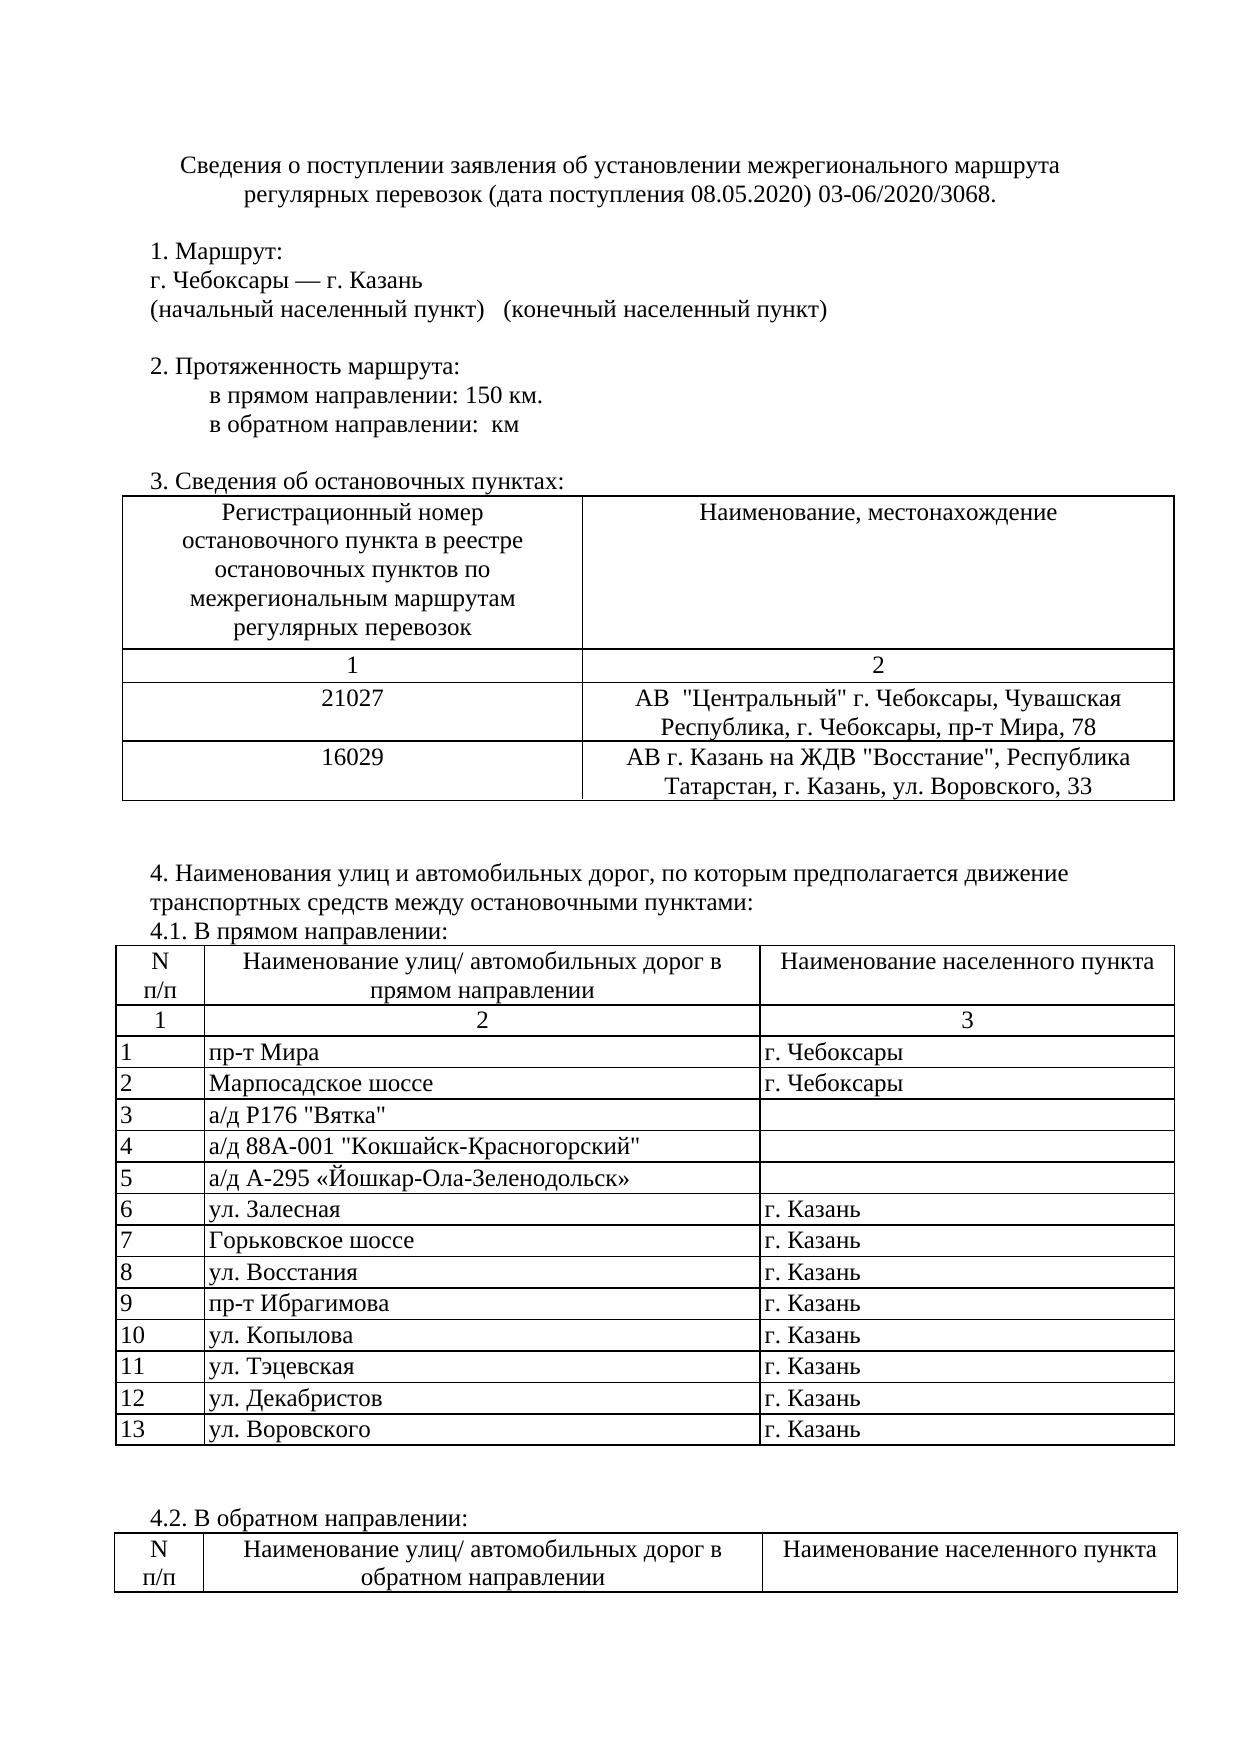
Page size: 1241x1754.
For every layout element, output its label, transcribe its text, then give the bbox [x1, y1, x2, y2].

text в обратном направлении: км [150, 409, 1090, 437]
table_cell АВ г. Казань на ЖДВ "Восстание", Республика Татарстан, г. Казань, ул. Воровского, 33 [583, 742, 1173, 799]
table_cell г. Казань [761, 1383, 1174, 1413]
table_cell [761, 1131, 1174, 1161]
table_cell Горьковское шоссе [205, 1226, 759, 1256]
text 4.1. В прямом направлении: [150, 916, 1090, 945]
text 3. Сведения об остановочных пунктах: [150, 466, 1090, 495]
text 4. Наименования улиц и автомобильных дорог, по которым предполагается движение транспортных средств между остановочными пунктами: [150, 858, 1090, 916]
table_cell 4 [117, 1131, 204, 1161]
text в прямом направлении: 150 км. [150, 380, 1090, 409]
table_cell пр-т Мира [205, 1037, 759, 1067]
table_cell г. Казань [761, 1194, 1174, 1224]
table_cell а/д Р176 "Вятка" [205, 1100, 759, 1130]
table_cell 9 [117, 1289, 204, 1318]
table_header Регистрационный номер остановочного пункта в реестре остановочных пунктов по межрегиональным маршрутам регулярных перевозок [123, 497, 582, 648]
table_cell пр-т Ибрагимова [205, 1289, 759, 1318]
table_cell ул. Залесная [205, 1194, 759, 1224]
table_header N п/п [117, 946, 204, 1004]
table_cell ул. Декабристов [205, 1383, 759, 1413]
table_cell 1 [117, 1006, 204, 1035]
table_cell а/д 88А-001 "Кокшайск-Красногорский" [205, 1131, 759, 1161]
table_header Наименование населенного пункта [761, 946, 1174, 1004]
table_cell 16029 [123, 742, 582, 799]
table_cell 5 [117, 1163, 204, 1193]
table_header N п/п [115, 1534, 203, 1591]
table_cell 3 [117, 1100, 204, 1130]
table_cell 2 [117, 1068, 204, 1098]
table_cell 2 [583, 650, 1173, 681]
table_cell г. Казань [761, 1320, 1174, 1350]
table_cell 8 [117, 1257, 204, 1287]
table_cell 7 [117, 1226, 204, 1256]
table_cell г. Казань [761, 1257, 1174, 1287]
table_cell ул. Воровского [205, 1415, 759, 1444]
table_header Наименование улиц/ автомобильных дорог в обратном направлении [204, 1534, 762, 1591]
table_cell Марпосадское шоссе [205, 1068, 759, 1098]
table_cell ул. Восстания [205, 1257, 759, 1287]
table_cell 11 [117, 1352, 204, 1381]
table_cell г. Казань [761, 1226, 1174, 1256]
text (начальный населенный пункт) (конечный населенный пункт) [150, 294, 1090, 322]
table_cell 10 [117, 1320, 204, 1350]
table_cell 13 [117, 1415, 204, 1444]
table_cell г. Казань [761, 1289, 1174, 1318]
table_cell ул. Копылова [205, 1320, 759, 1350]
text Сведения о поступлении заявления об установлении межрегионального маршрута регулярных перевозок (дата поступления 08.05.2020) 03-06/2020/3068. [150, 150, 1090, 207]
table_header Наименование улиц/ автомобильных дорог в прямом направлении [205, 946, 759, 1004]
table_cell 21027 [123, 683, 582, 740]
table_cell 2 [205, 1006, 759, 1035]
text 1. Маршрут: [150, 236, 1090, 265]
table_cell г. Казань [761, 1415, 1174, 1444]
table_cell 1 [117, 1037, 204, 1067]
table_header Наименование, местонахождение [583, 497, 1173, 648]
table_cell [761, 1100, 1174, 1130]
table_cell [761, 1163, 1174, 1193]
table_cell ул. Тэцевская [205, 1352, 759, 1381]
table_cell г. Чебоксары [761, 1068, 1174, 1098]
table_cell г. Чебоксары [761, 1037, 1174, 1067]
table_header Наименование населенного пункта [763, 1534, 1177, 1591]
table_cell 1 [123, 650, 582, 681]
text 2. Протяженность маршрута: [150, 351, 1090, 380]
table_cell 6 [117, 1194, 204, 1224]
table_cell 3 [761, 1006, 1174, 1035]
table_cell АВ "Центральный" г. Чебоксары, Чувашская Республика, г. Чебоксары, пр-т Мира, 78 [583, 683, 1173, 740]
table_cell г. Казань [761, 1352, 1174, 1381]
table_cell 12 [117, 1383, 204, 1413]
table_cell а/д А-295 «Йошкар-Ола-Зеленодольск» [205, 1163, 759, 1193]
text 4.2. В обратном направлении: [150, 1503, 1090, 1532]
text г. Чебоксары — г. Казань [150, 265, 1090, 294]
